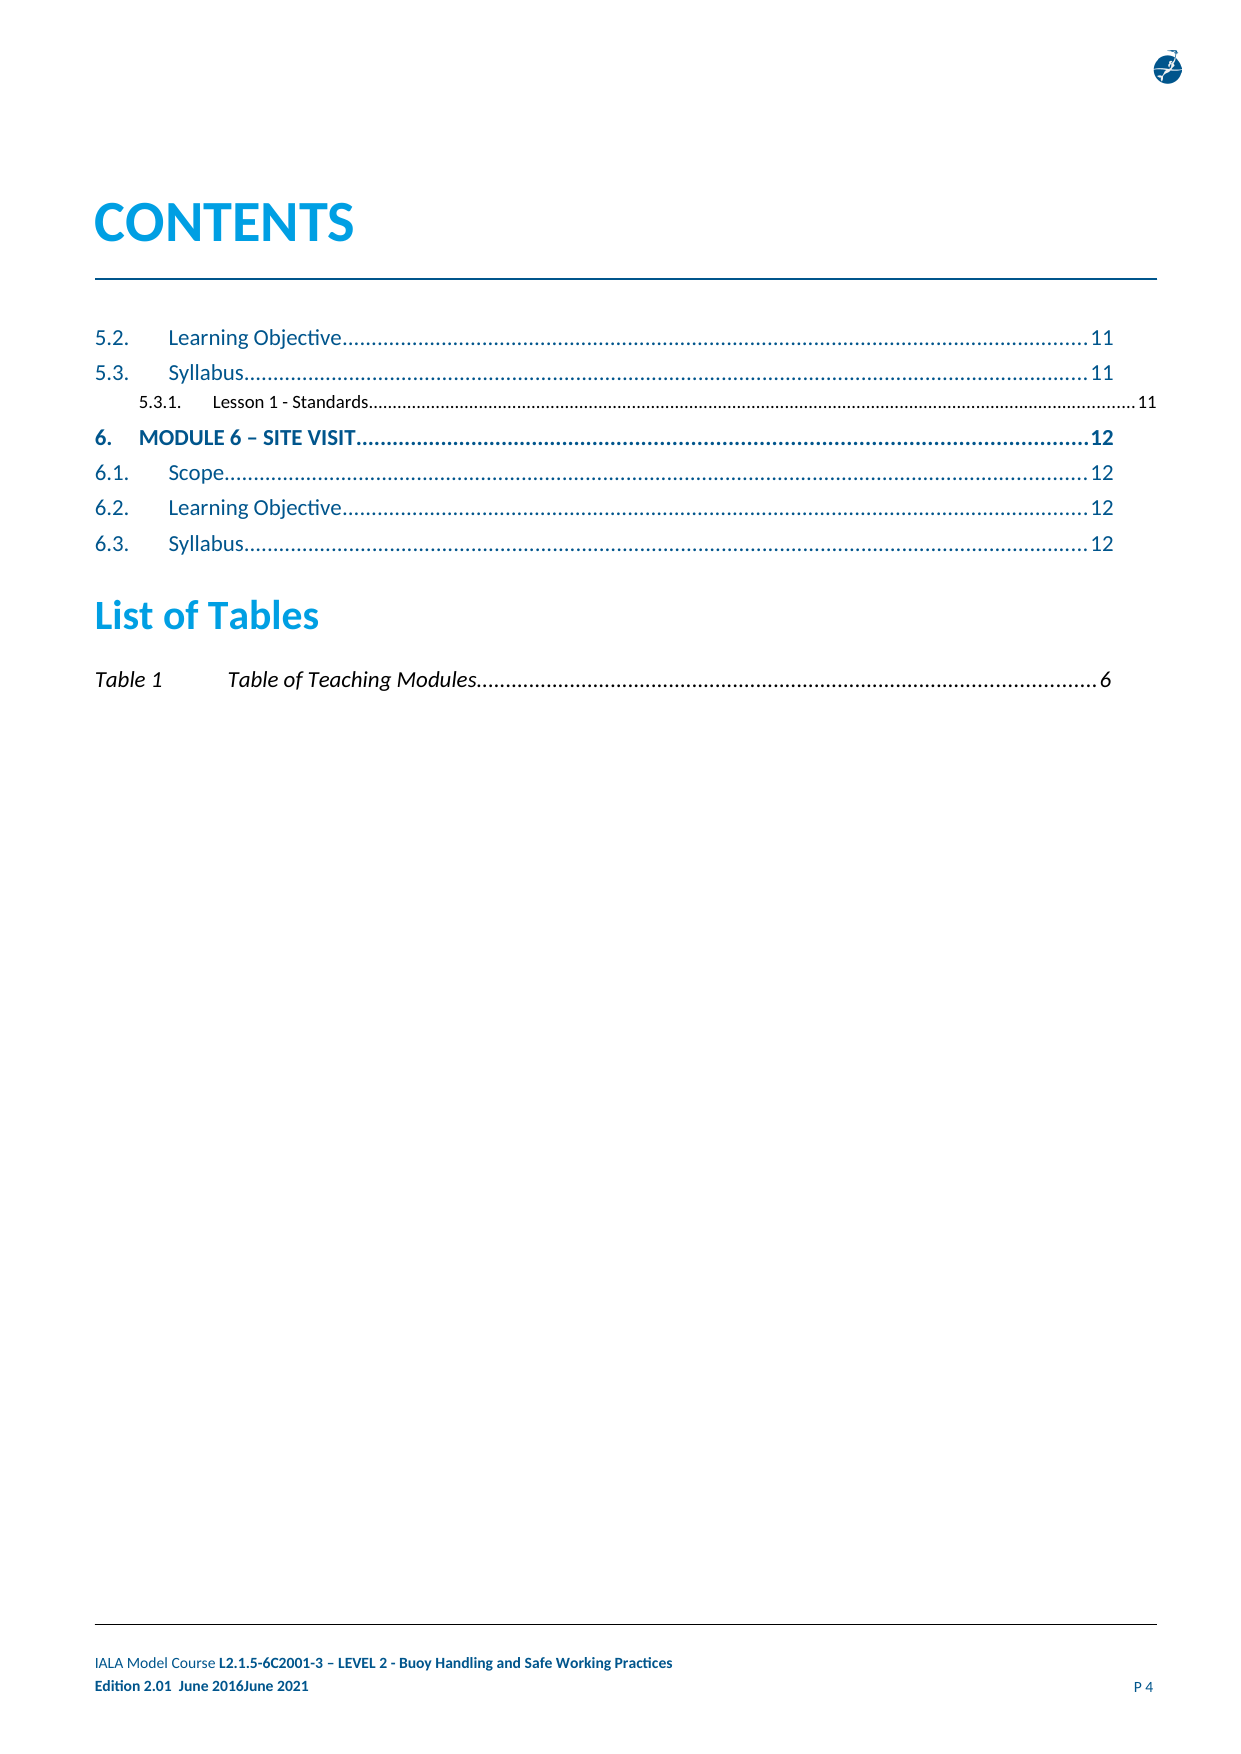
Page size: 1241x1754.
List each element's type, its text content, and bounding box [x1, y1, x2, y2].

list List of Tables [94, 589, 1157, 640]
text 5.3.1. Lesson 1 - Standards 11 [139, 390, 1157, 413]
text 6.1. Scope 12 [94, 455, 1113, 486]
text 5.2. Learning Objective 11 [94, 319, 1113, 351]
text 6. MODULE 6 – SITE VISIT 12 [94, 419, 1113, 451]
text 6.2. Learning Objective 12 [94, 490, 1113, 522]
text Table 1 Table of Teaching Modules 6 [94, 665, 1157, 693]
text 6.3. Syllabus 12 [94, 526, 1113, 557]
text 5.3. Syllabus 11 [94, 355, 1113, 386]
picture [1122, 0, 1241, 119]
